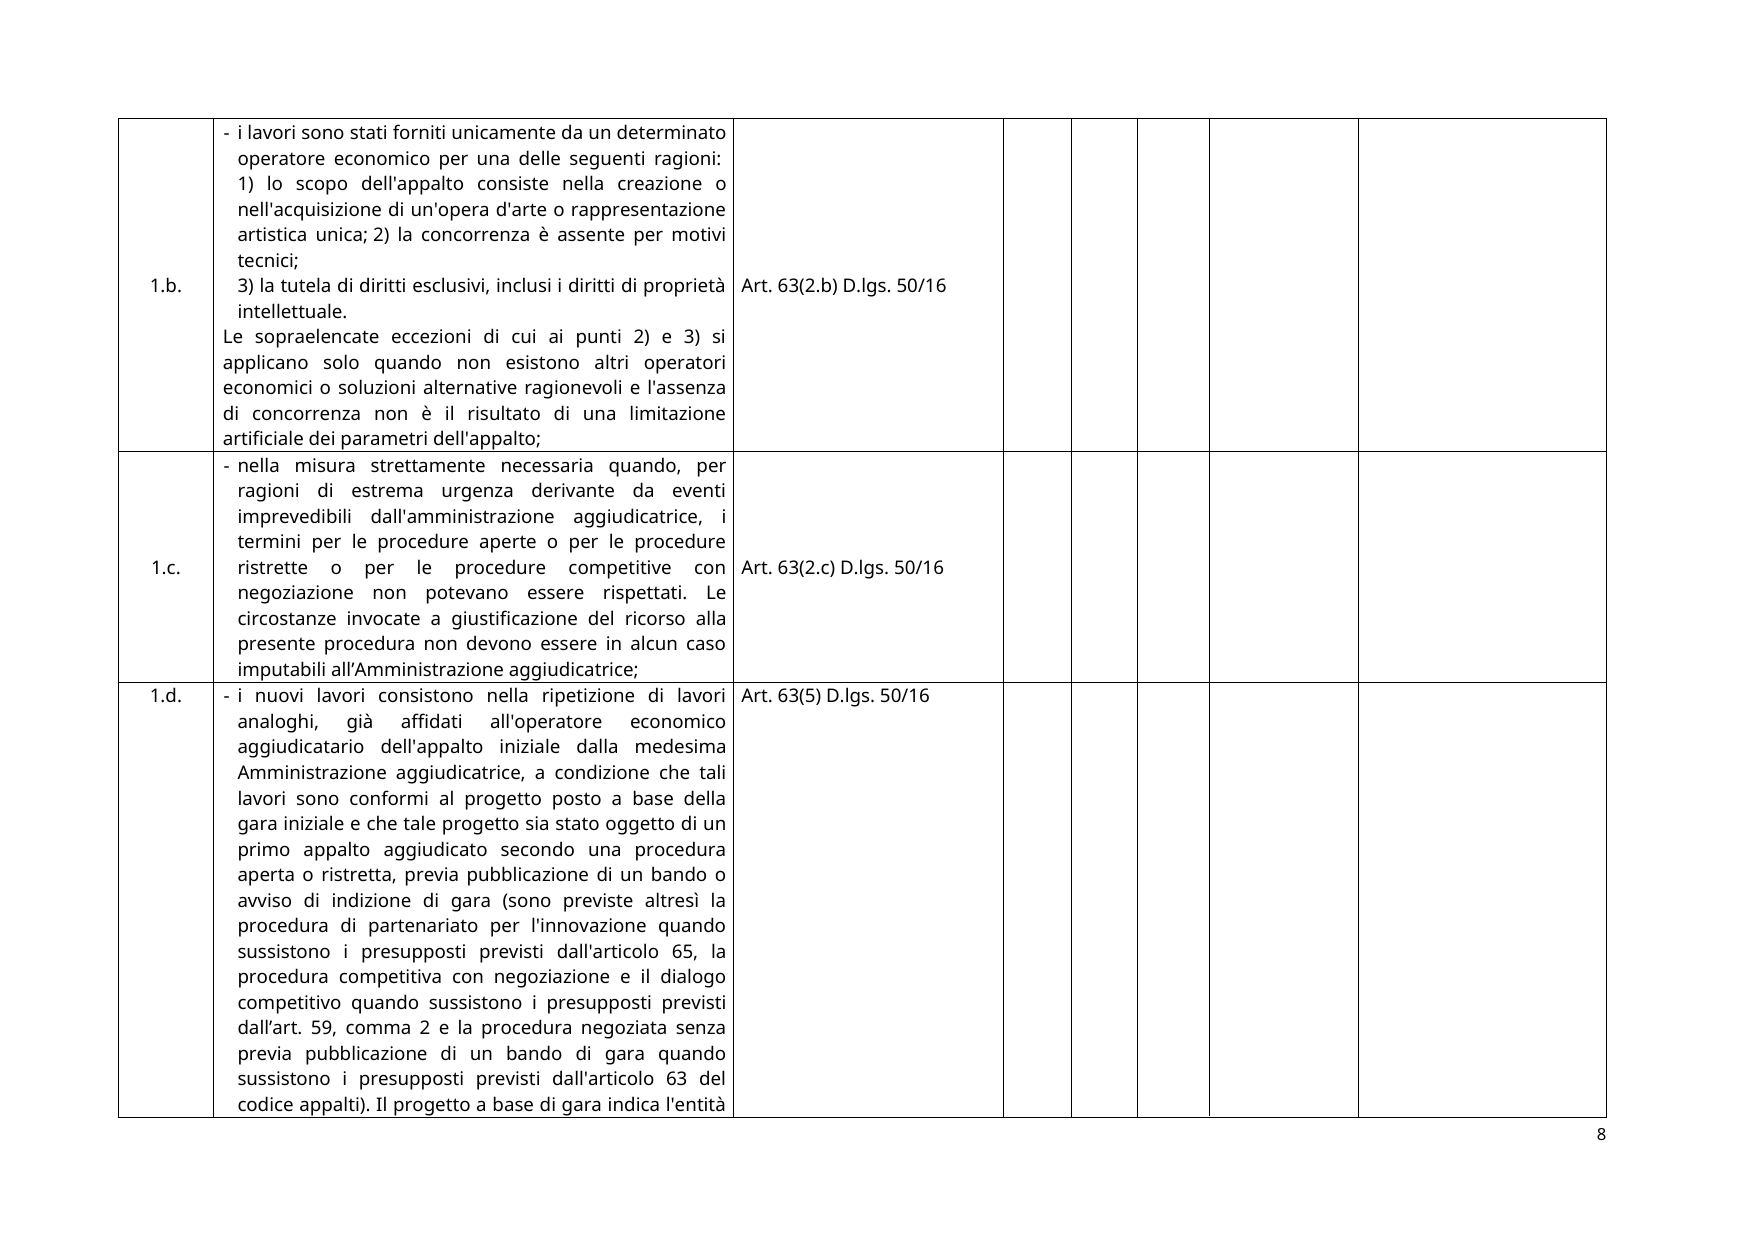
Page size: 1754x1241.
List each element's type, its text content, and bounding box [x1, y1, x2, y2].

table_cell [1004, 452, 1071, 682]
table_cell [1359, 452, 1606, 682]
table_cell nella misura strettamente necessaria quando, per ragioni di estrema urgenza derivante da eventi imprevedibili dall'amministrazione aggiudicatrice, i termini per le procedure aperte o per le procedure ristrette o per le procedure competitive con negoziazione non potevano essere rispettati. Le circostanze invocate a giustificazione del ricorso alla presente procedura non devono essere in alcun caso imputabili all’Amministrazione aggiudicatrice; [214, 452, 733, 682]
table_header [1072, 119, 1137, 451]
table_header 1.b. [119, 119, 213, 451]
table_cell [1072, 452, 1137, 682]
table_cell [1210, 683, 1358, 1117]
table_header Art. 63(2.b) D.lgs. 50/16 [734, 119, 1003, 451]
table_cell 1.c. [119, 452, 213, 682]
table_header [1004, 119, 1071, 451]
table_cell Art. 63(2.c) D.lgs. 50/16 [734, 452, 1003, 682]
table_cell [1138, 452, 1209, 682]
table_header [1359, 119, 1606, 451]
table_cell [214, 683, 733, 1117]
table_cell 1.d. [119, 683, 213, 1117]
table_cell [1072, 683, 1137, 1117]
table_cell [1004, 683, 1071, 1117]
table_cell [1359, 683, 1606, 1117]
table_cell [734, 683, 1003, 1117]
table_header [1138, 119, 1209, 451]
table_cell [1138, 683, 1209, 1117]
table_header [1210, 119, 1358, 451]
table_header i lavori sono stati forniti unicamente da un determinato operatore economico per una delle seguenti ragioni: 1) lo scopo dell'appalto consiste nella creazione o nell'acquisizione di un'opera d'arte o rappresentazione artistica unica; 2) la concorrenza è assente per motivi tecnici; 3) la tutela di diritti esclusivi, inclusi i diritti di proprietà intellettuale. Le sopraelencate eccezioni di cui ai punti 2) e 3) si applicano solo quando non esistono altri operatori economici o soluzioni alternative ragionevoli e l'assenza di concorrenza non è il risultato di una limitazione artificiale dei parametri dell'appalto; [214, 119, 733, 451]
table_cell [1210, 452, 1358, 682]
